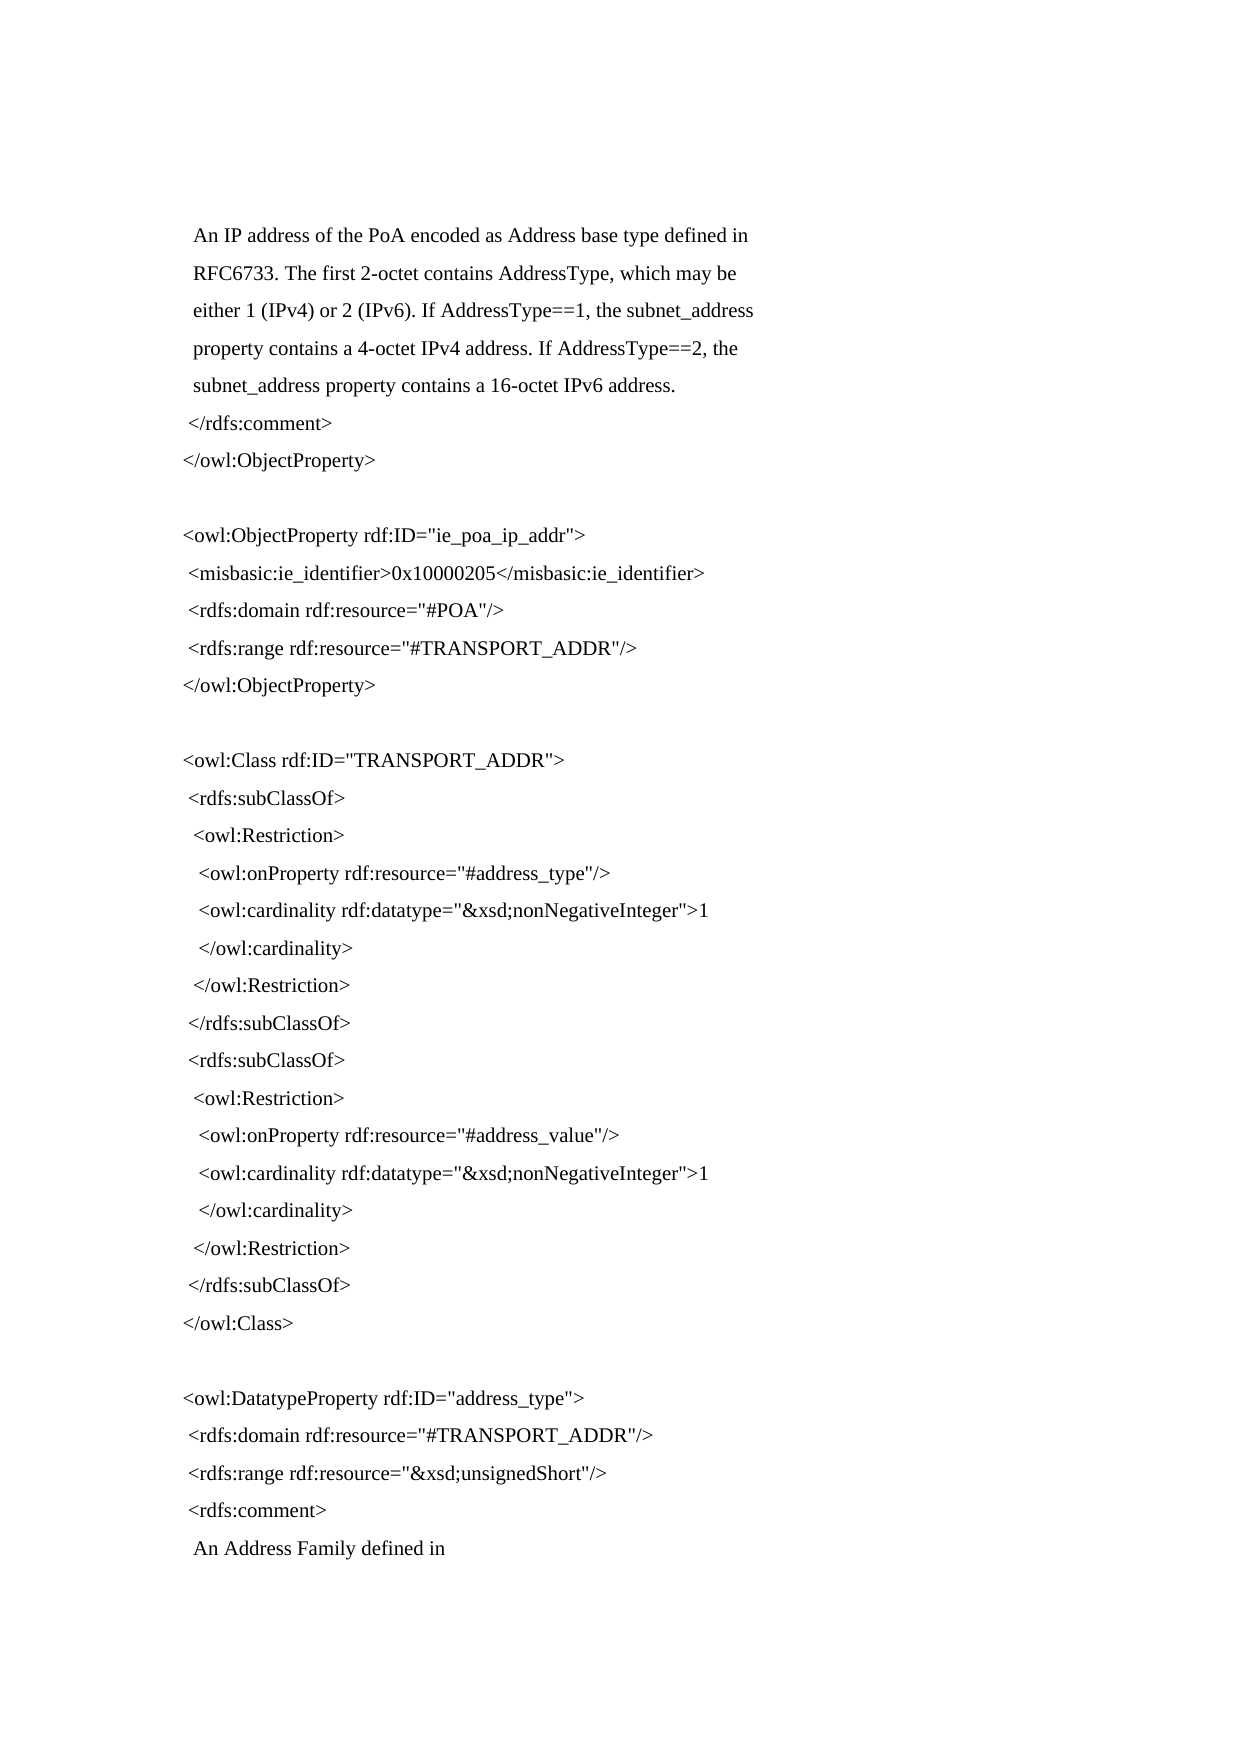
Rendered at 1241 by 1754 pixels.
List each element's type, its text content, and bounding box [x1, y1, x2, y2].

text </rdfs:subClassOf> [177, 1267, 1063, 1304]
text </owl:Class> [177, 1304, 1063, 1342]
text <owl:onProperty rdf:resource="#address_type"/> [177, 854, 1063, 892]
text <rdfs:range rdf:resource="#TRANSPORT_ADDR"/> [177, 629, 1063, 667]
text property contains a 4-octet IPv4 address. If AddressType==2, the [177, 329, 1063, 367]
text <rdfs:range rdf:resource="&xsd;unsignedShort"/> [177, 1454, 1063, 1492]
text </owl:ObjectProperty> [177, 667, 1063, 704]
text </owl:ObjectProperty> [177, 442, 1063, 479]
text <owl:onProperty rdf:resource="#address_value"/> [177, 1117, 1063, 1154]
text </owl:cardinality> [177, 929, 1063, 967]
text <owl:DatatypeProperty rdf:ID="address_type"> [177, 1379, 1063, 1417]
text <rdfs:subClassOf> [177, 1042, 1063, 1079]
text </owl:Restriction> [177, 1229, 1063, 1267]
text <rdfs:subClassOf> [177, 779, 1063, 817]
text <owl:ObjectProperty rdf:ID="ie_poa_ip_addr"> [177, 517, 1063, 554]
text <owl:Restriction> [177, 1079, 1063, 1117]
text <owl:cardinality rdf:datatype="&xsd;nonNegativeInteger">1 [177, 1154, 1063, 1192]
text subnet_address property contains a 16-octet IPv6 address. [177, 367, 1063, 404]
text <owl:Class rdf:ID="TRANSPORT_ADDR"> [177, 742, 1063, 779]
text </rdfs:comment> [177, 404, 1063, 442]
text <rdfs:domain rdf:resource="#POA"/> [177, 592, 1063, 629]
text An IP address of the PoA encoded as Address base type defined in [177, 217, 1063, 254]
text <rdfs:comment> [177, 1492, 1063, 1529]
text <owl:cardinality rdf:datatype="&xsd;nonNegativeInteger">1 [177, 892, 1063, 929]
text <owl:Restriction> [177, 817, 1063, 854]
text </owl:cardinality> [177, 1192, 1063, 1229]
text <misbasic:ie_identifier>0x10000205</misbasic:ie_identifier> [177, 554, 1063, 592]
text </owl:Restriction> [177, 967, 1063, 1004]
text </rdfs:subClassOf> [177, 1004, 1063, 1042]
text RFC6733. The first 2-octet contains AddressType, which may be [177, 254, 1063, 292]
text either 1 (IPv4) or 2 (IPv6). If AddressType==1, the subnet_address [177, 292, 1063, 329]
text An Address Family defined in [177, 1529, 1063, 1567]
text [177, 1417, 1063, 1454]
